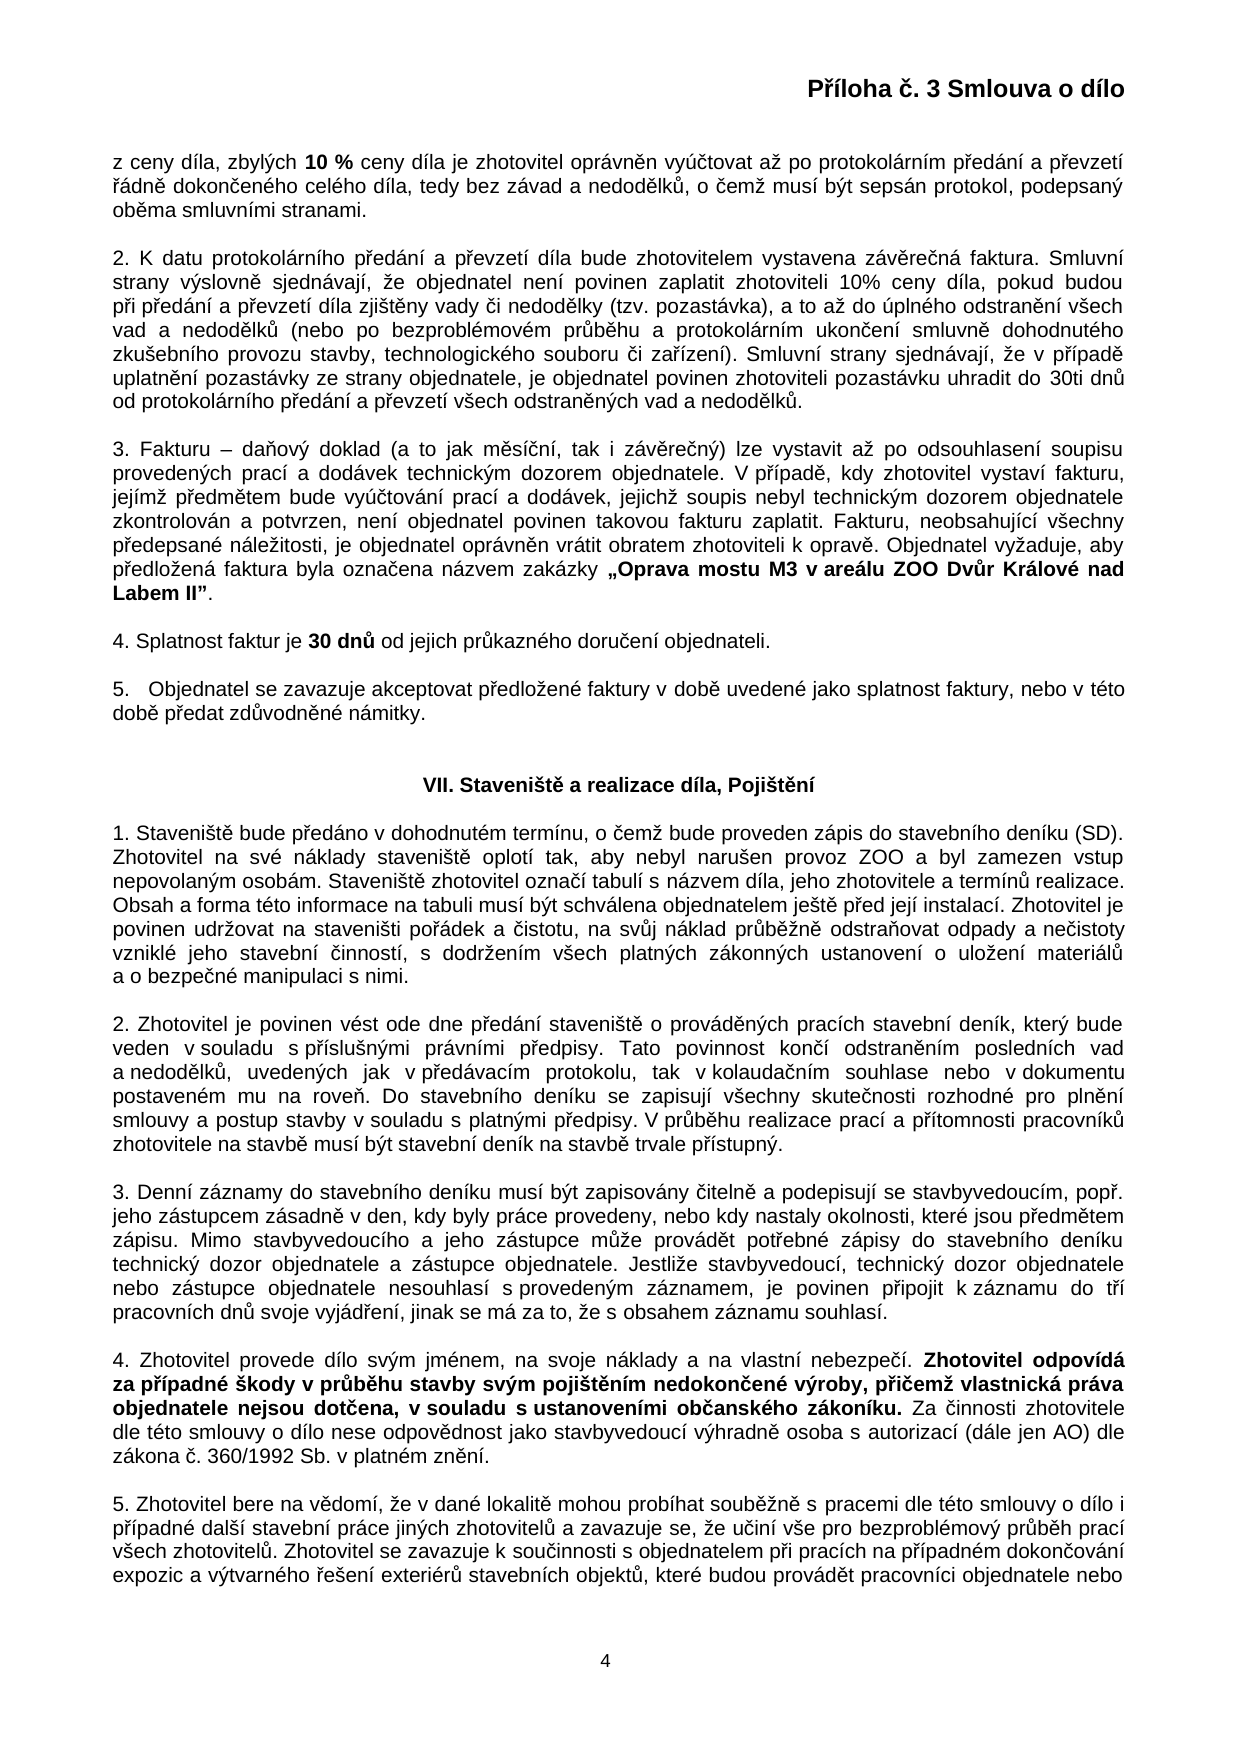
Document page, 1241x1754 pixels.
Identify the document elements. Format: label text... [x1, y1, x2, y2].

text VII. Staveniště a realizace díla, Pojištění [112, 773, 1125, 797]
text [112, 1491, 1125, 1587]
text 2. K datu protokolárního předání a převzetí díla bude zhotovitelem vystavena závěrečná faktura. Smluvní strany výslovně sjednávají, že objednatel není povinen zaplatit zhotoviteli 10% ceny díla, pokud budou při předání a převzetí díla zjištěny vady či nedodělky (tzv. pozastávka), a to až do úplného odstranění všech vad a nedodělků (nebo po bezproblémovém průběhu a protokolárním ukončení smluvně dohodnutého zkušebního provozu stavby, technologického souboru či zařízení). Smluvní strany sjednávají, že v případě uplatnění pozastávky ze strany objednatele, je objednatel povinen zhotoviteli pozastávku uhradit do 30ti dnů od protokolárního předání a převzetí všech odstraněných vad a nedodělků. [112, 246, 1125, 413]
text 3. Fakturu – daňový doklad (a to jak měsíční, tak i závěrečný) lze vystavit až po odsouhlasení soupisu provedených prací a dodávek technickým dozorem objednatele. V případě, kdy zhotovitel vystaví fakturu, jejímž předmětem bude vyúčtování prací a dodávek, jejichž soupis nebyl technickým dozorem objednatele zkontrolován a potvrzen, není objednatel povinen takovou fakturu zaplatit. Fakturu, neobsahující všechny předepsané náležitosti, je objednatel oprávněn vrátit obratem zhotoviteli k opravě. Objednatel vyžaduje, aby předložená faktura byla označena názvem zakázky „Oprava mostu M3 v areálu ZOO Dvůr Králové nad Labem II”. [112, 437, 1125, 605]
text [112, 150, 1125, 222]
text 4. Splatnost faktur je 30 dnů od jejich průkazného doručení objednateli. [112, 629, 1125, 653]
text 2. Zhotovitel je povinen vést ode dne předání staveniště o prováděných pracích stavební deník, který bude veden v souladu s příslušnými právními předpisy. Tato povinnost končí odstraněním posledních vad a nedodělků, uvedených jak v předávacím protokolu, tak v kolaudačním souhlase nebo v dokumentu postaveném mu na roveň. Do stavebního deníku se zapisují všechny skutečnosti rozhodné pro plnění smlouvy a postup stavby v souladu s platnými předpisy. V průběhu realizace prací a přítomnosti pracovníků zhotovitele na stavbě musí být stavební deník na stavbě trvale přístupný. [112, 1012, 1125, 1156]
text 5. Objednatel se zavazuje akceptovat předložené faktury v době uvedené jako splatnost faktury, nebo v této době předat zdůvodněné námitky. [112, 677, 1125, 725]
text 4. Zhotovitel provede dílo svým jménem, na svoje náklady a na vlastní nebezpečí. Zhotovitel odpovídá za případné škody v průběhu stavby svým pojištěním nedokončené výroby, přičemž vlastnická práva objednatele nejsou dotčena, v souladu s ustanoveními občanského zákoníku. Za činnosti zhotovitele dle této smlouvy o dílo nese odpovědnost jako stavbyvedoucí výhradně osoba s autorizací (dále jen AO) dle zákona č. 360/1992 Sb. v platném znění. [112, 1348, 1125, 1467]
text 3. Denní záznamy do stavebního deníku musí být zapisovány čitelně a podepisují se stavbyvedoucím, popř. jeho zástupcem zásadně v den, kdy byly práce provedeny, nebo kdy nastaly okolnosti, které jsou předmětem zápisu. Mimo stavbyvedoucího a jeho zástupce může provádět potřebné zápisy do stavebního deníku technický dozor objednatele a zástupce objednatele. Jestliže stavbyvedoucí, technický dozor objednatele nebo zástupce objednatele nesouhlasí s provedeným záznamem, je povinen připojit k záznamu do tří pracovních dnů svoje vyjádření, jinak se má za to, že s obsahem záznamu souhlasí. [112, 1180, 1125, 1324]
text 1. Staveniště bude předáno v dohodnutém termínu, o čemž bude proveden zápis do stavebního deníku (SD). Zhotovitel na své náklady staveniště oplotí tak, aby nebyl narušen provoz ZOO a byl zamezen vstup nepovolaným osobám. Staveniště zhotovitel označí tabulí s názvem díla, jeho zhotovitele a termínů realizace. Obsah a forma této informace na tabuli musí být schválena objednatelem ještě před její instalací. Zhotovitel je povinen udržovat na staveništi pořádek a čistotu, na svůj náklad průběžně odstraňovat odpady a nečistoty vzniklé jeho stavební činností, s dodržením všech platných zákonných ustanovení o uložení materiálů a o bezpečné manipulaci s nimi. [112, 821, 1125, 988]
